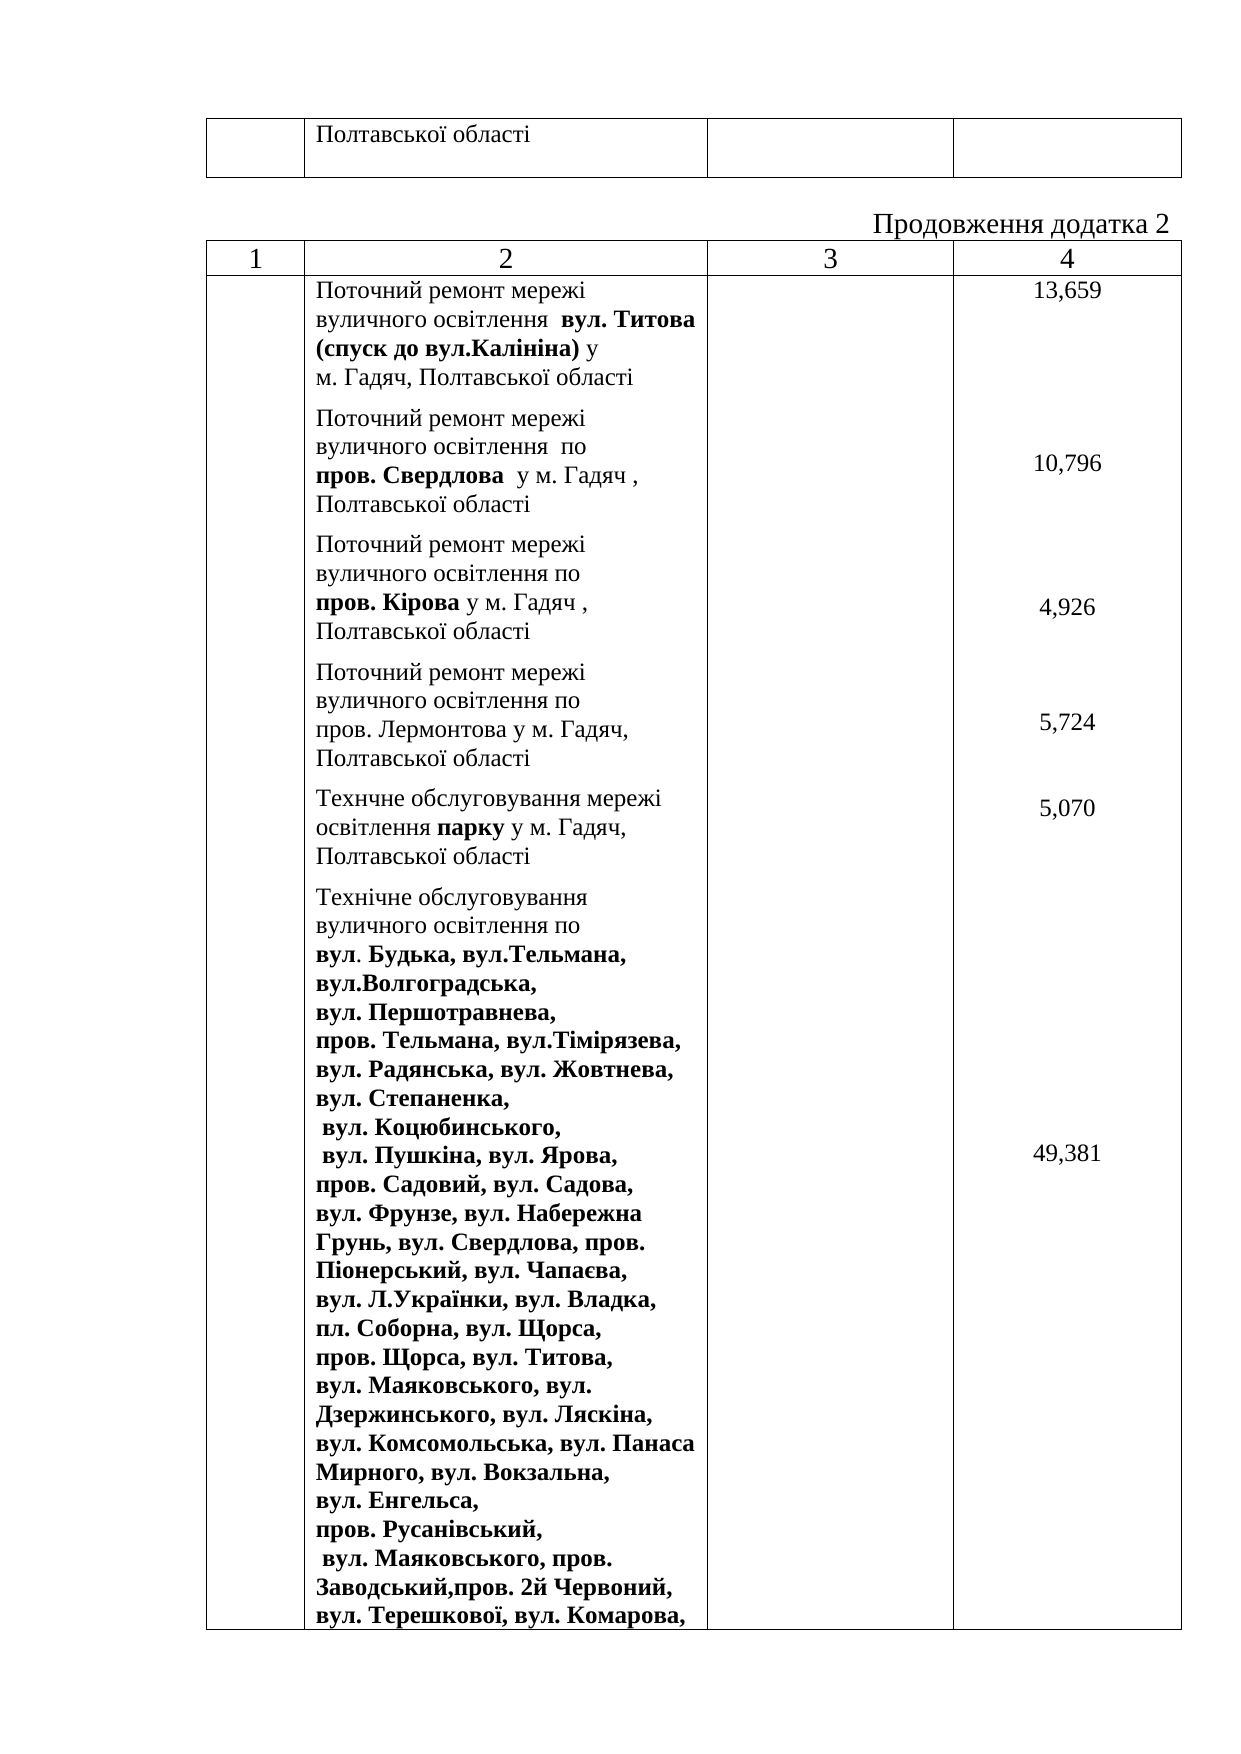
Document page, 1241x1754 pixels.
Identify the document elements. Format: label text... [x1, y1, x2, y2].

table_cell 2 [305, 241, 707, 274]
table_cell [954, 276, 1181, 1629]
table_header Продовження додатка 2 [207, 206, 1181, 240]
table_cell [305, 119, 707, 177]
table_cell 3 [708, 241, 953, 274]
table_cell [954, 119, 1181, 177]
table_cell 4 [954, 241, 1181, 274]
table_cell 1 [207, 241, 304, 274]
table_cell [708, 119, 953, 177]
table_cell [207, 276, 304, 1629]
table_cell [207, 119, 304, 177]
table_cell [708, 276, 953, 1629]
